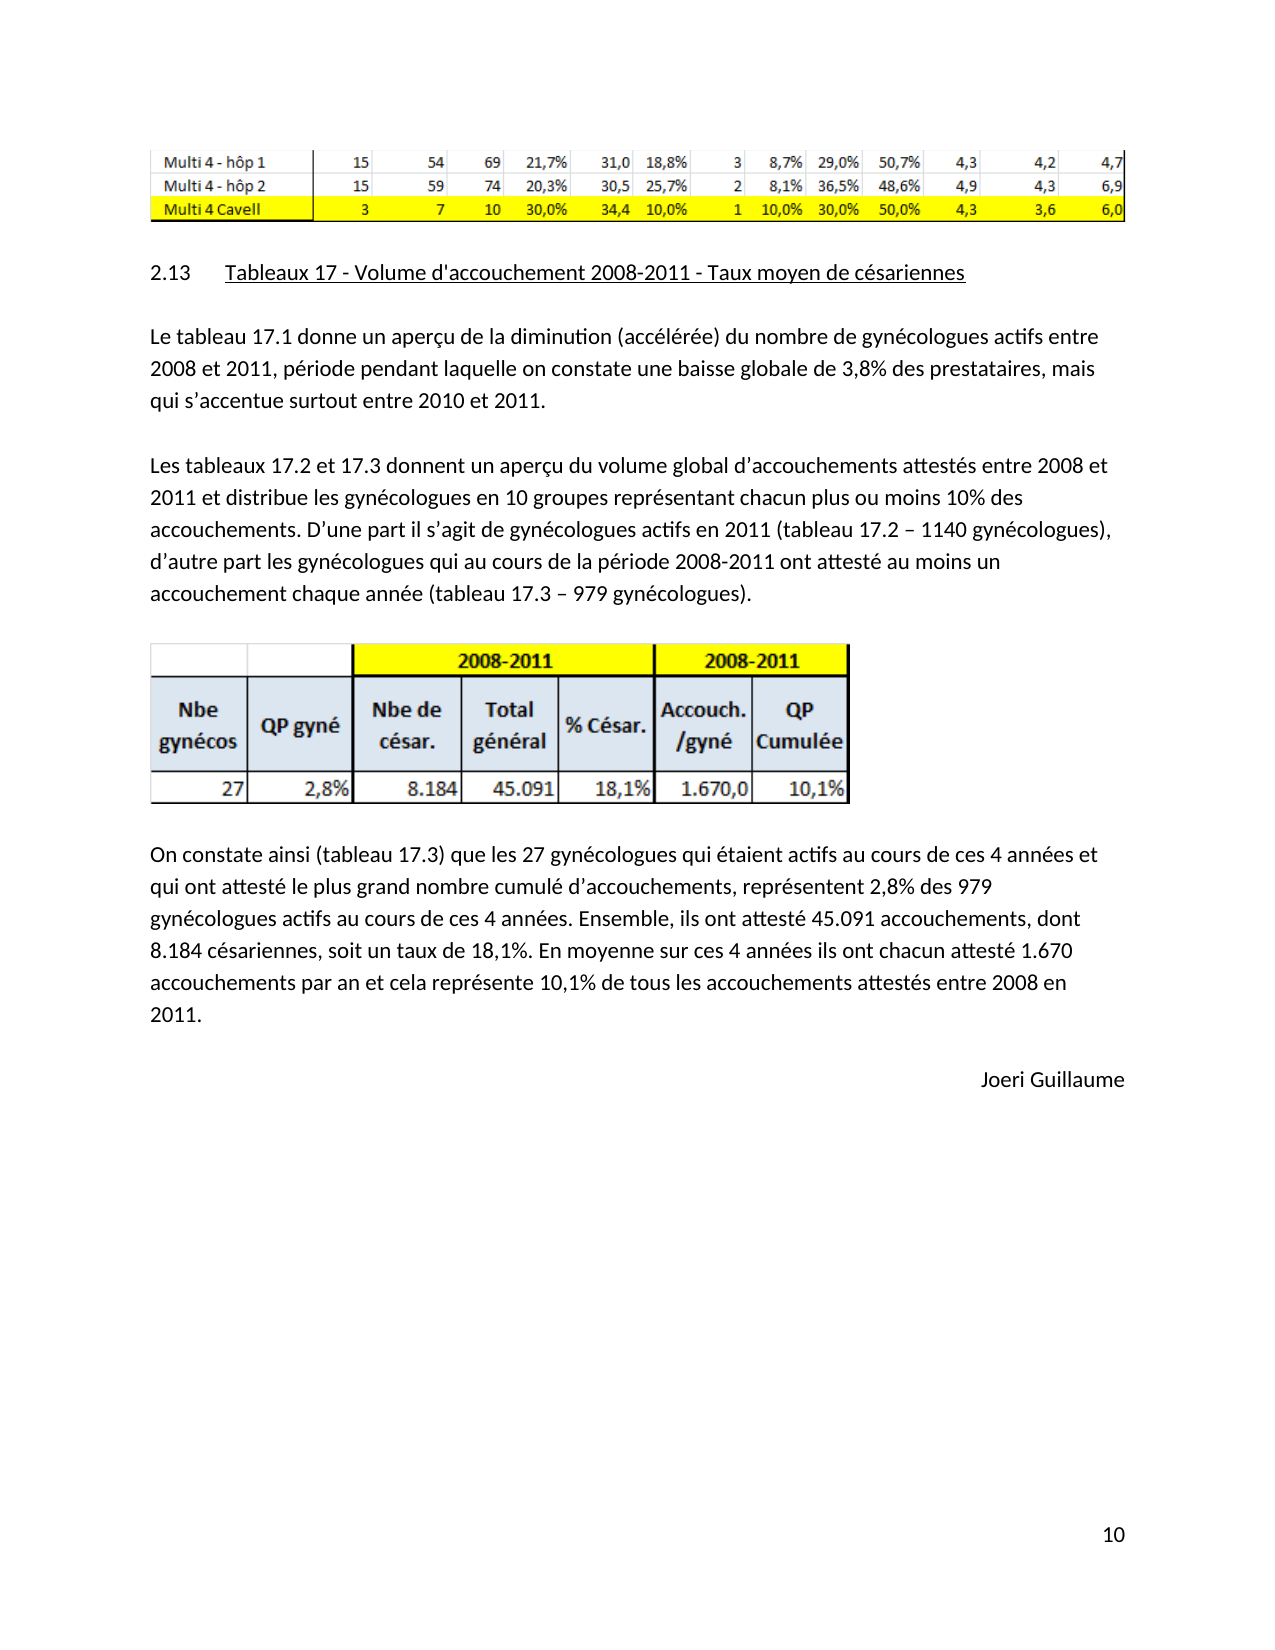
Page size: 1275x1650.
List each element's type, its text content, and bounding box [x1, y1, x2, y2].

text Le tableau 17.1 donne un aperçu de la diminution (accélérée) du nombre de gynécologues actifs entre 2008 et 2011, période pendant laquelle on constate une baisse globale de 3,8% des prestataires, mais qui s’accentue surtout entre 2010 et 2011. [150, 322, 1125, 414]
picture [150, 643, 850, 804]
picture [150, 150, 1125, 222]
text Les tableaux 17.2 et 17.3 donnent un aperçu du volume global d’accouchements attestés entre 2008 et 2011 et distribue les gynécologues en 10 groupes représentant chacun plus ou moins 10% des accouchements. D’une part il s’agit de gynécologues actifs en 2011 (tableau 17.2 – 1140 gynécologues), d’autre part les gynécologues qui au cours de la période 2008-2011 ont attesté au moins un accouchement chaque année (tableau 17.3 – 979 gynécologues). [150, 451, 1125, 608]
text On constate ainsi (tableau 17.3) que les 27 gynécologues qui étaient actifs au cours de ces 4 années et qui ont attesté le plus grand nombre cumulé d’accouchements, représentent 2,8% des 979 gynécologues actifs au cours de ces 4 années. Ensemble, ils ont attesté 45.091 accouchements, dont 8.184 césariennes, soit un taux de 18,1%. En moyenne sur ces 4 années ils ont chacun attesté 1.670 accouchements par an et cela représente 10,1% de tous les accouchements attestés entre 2008 en 2011. [150, 840, 1125, 1029]
text Joeri Guillaume [150, 1065, 1125, 1093]
text 2.13 Tableaux 17 - Volume d'accouchement 2008-2011 - Taux moyen de césariennes [150, 258, 1125, 286]
